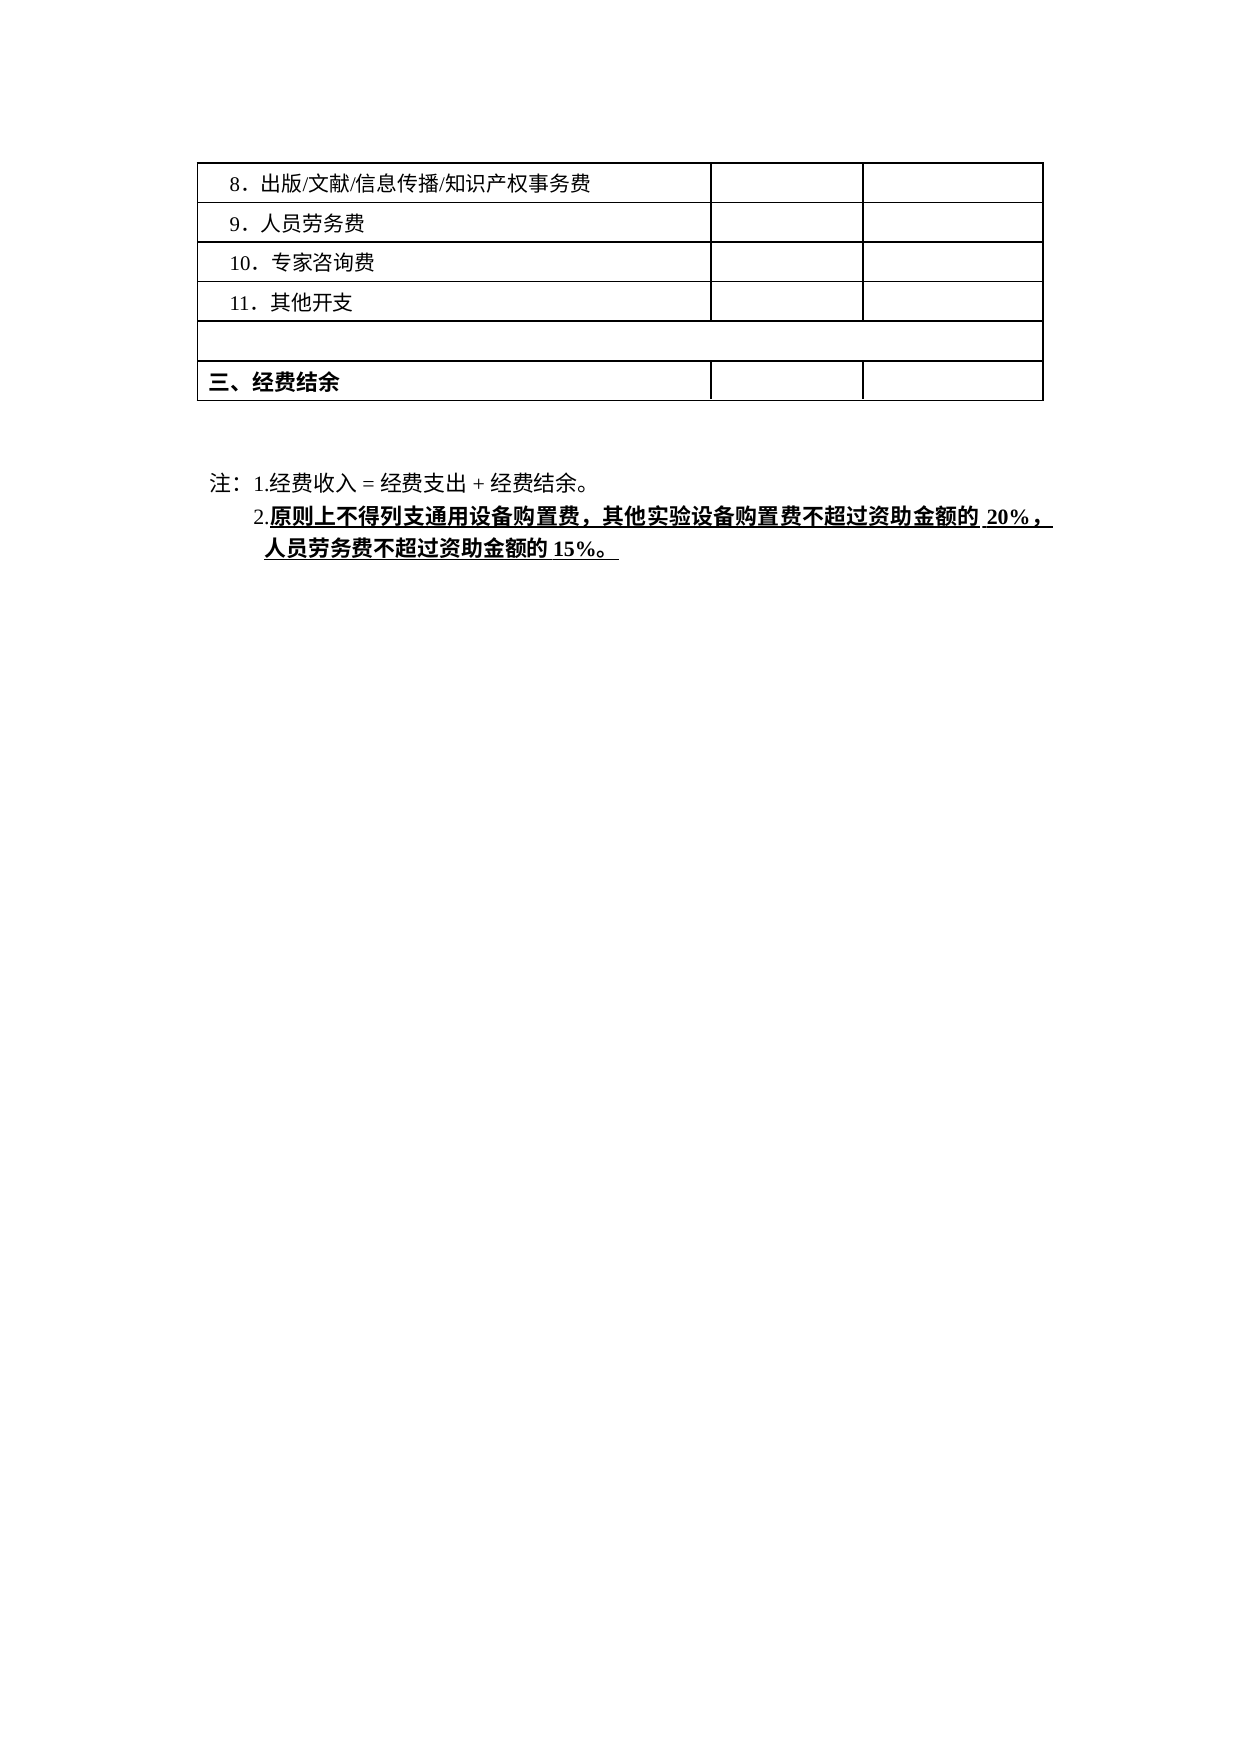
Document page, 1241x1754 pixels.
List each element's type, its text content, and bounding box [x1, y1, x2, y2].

table_cell 8．出版/文献/信息传播/知识产权事务费 [198, 164, 710, 202]
table_cell 三、经费结余 [198, 362, 710, 399]
table_cell [712, 164, 862, 202]
table_cell [864, 164, 1042, 202]
text 注：1.经费收入 = 经费支出 + 经费结余。 [209, 466, 1053, 498]
table_cell [864, 203, 1042, 241]
table_cell [864, 282, 1042, 320]
table_cell [864, 362, 1042, 399]
table_cell 11．其他开支 [198, 282, 710, 320]
table_cell [712, 243, 862, 281]
text 2.原则上不得列支通用设备购置费，其他实验设备购置费不超过资助金额的20%，人员劳务费不超过资助金额的15%。 [253, 498, 1053, 563]
table_cell [712, 362, 862, 399]
table_cell 9．人员劳务费 [198, 203, 710, 241]
table_cell [198, 322, 1042, 360]
table_cell [712, 203, 862, 241]
table_cell [712, 282, 862, 320]
table_cell [864, 243, 1042, 281]
table_cell 10．专家咨询费 [198, 243, 710, 281]
